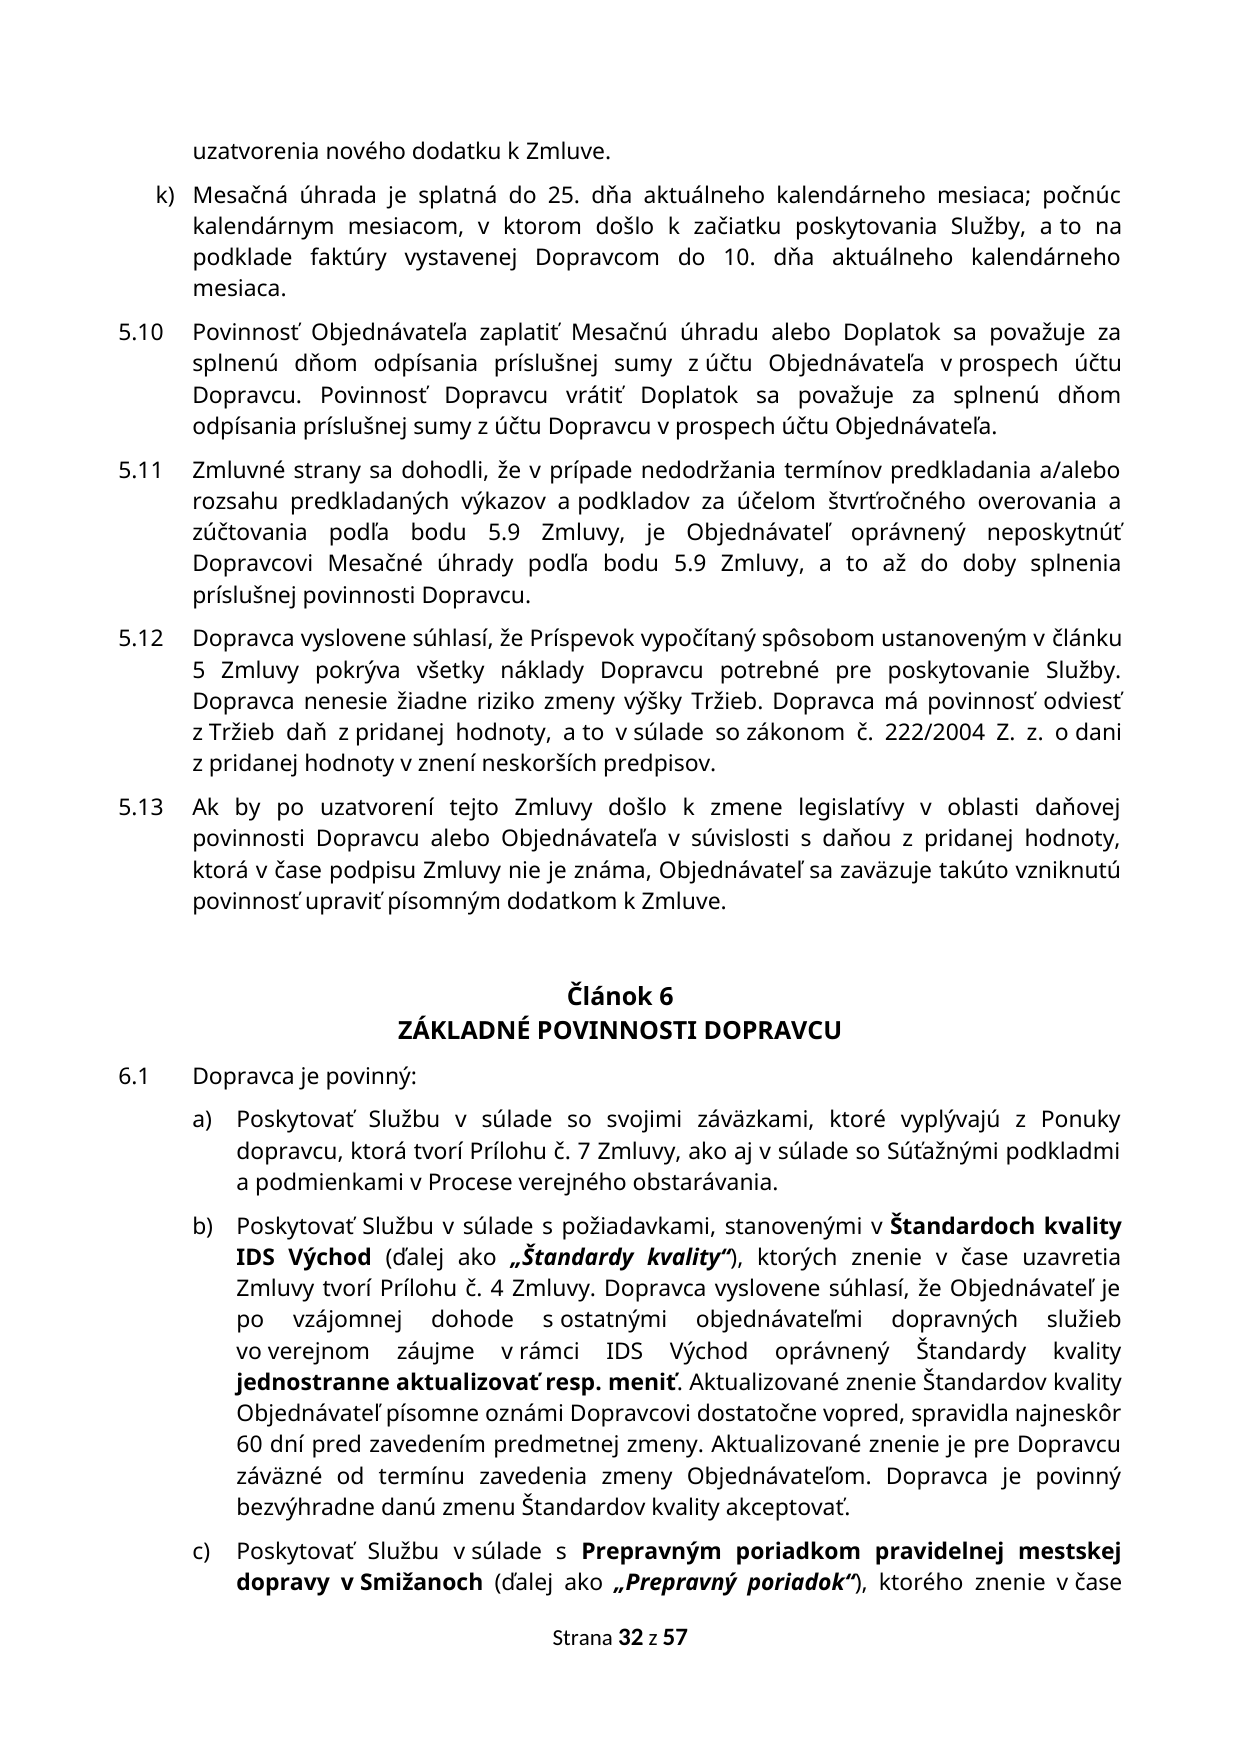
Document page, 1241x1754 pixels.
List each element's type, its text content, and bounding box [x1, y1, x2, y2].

subtitle Dopravca je povinný: [118, 1059, 1122, 1091]
subtitle Dopravca vyslovene súhlasí, že Príspevok vypočítaný spôsobom ustanoveným v článku 5 Zmluvy pokrýva všetky náklady Dopravcu potrebné pre poskytovanie Služby. Dopravca nenesie žiadne riziko zmeny výšky Tržieb. Dopravca má povinnosť odviesť z Tržieb daň z pridanej hodnoty, a to v súlade so zákonom č. 222/2004 Z. z. o dani z pridanej hodnoty v znení neskorších predpisov. [118, 622, 1122, 778]
subtitle ZÁKLADNÉ POVINNOSTI DOPRAVCU [118, 979, 1122, 1047]
list Poskytovať Službu v súlade so svojimi záväzkami, ktoré vyplývajú z Ponuky dopravcu, ktorá tvorí Prílohu č. 7 Zmluvy, ako aj v súlade so Súťažnými podkladmi a podmienkami v Procese verejného obstarávania. [192, 1103, 1122, 1197]
subtitle Ak by po uzatvorení tejto Zmluvy došlo k zmene legislatívy v oblasti daňovej povinnosti Dopravcu alebo Objednávateľa v súvislosti s daňou z pridanej hodnoty, ktorá v čase podpisu Zmluvy nie je známa, Objednávateľ sa zaväzuje takúto vzniknutú povinnosť upraviť písomným dodatkom k Zmluve. [118, 791, 1122, 916]
subtitle Povinnosť Objednávateľa zaplatiť Mesačnú úhradu alebo Doplatok sa považuje za splnenú dňom odpísania príslušnej sumy z účtu Objednávateľa v prospech účtu Dopravcu. Povinnosť Dopravcu vrátiť Doplatok sa považuje za splnenú dňom odpísania príslušnej sumy z účtu Dopravcu v prospech účtu Objednávateľa. [118, 316, 1122, 441]
subtitle Zmluvné strany sa dohodli, že v prípade nedodržania termínov predkladania a/alebo rozsahu predkladaných výkazov a podkladov za účelom štvrťročného overovania a zúčtovania podľa bodu 5.9 Zmluvy, je Objednávateľ oprávnený neposkytnúť Dopravcovi Mesačné úhrady podľa bodu 5.9 Zmluvy, a to až do doby splnenia príslušnej povinnosti Dopravcu. [118, 453, 1122, 610]
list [192, 1534, 1122, 1597]
list Poskytovať Službu v súlade s požiadavkami, stanovenými v Štandardoch kvality IDS Východ (ďalej ako „Štandardy kvality“), ktorých znenie v čase uzavretia Zmluvy tvorí Prílohu č. 4 Zmluvy. Dopravca vyslovene súhlasí, že Objednávateľ je po vzájomnej dohode s ostatnými objednávateľmi dopravných služieb vo verejnom záujme v rámci IDS Východ oprávnený Štandardy kvality jednostranne aktualizovať resp. meniť. Aktualizované znenie Štandardov kvality Objednávateľ písomne oznámi Dopravcovi dostatočne vopred, spravidla najneskôr 60 dní pred zavedením predmetnej zmeny. Aktualizované znenie je pre Dopravcu záväzné od termínu zavedenia zmeny Objednávateľom. Dopravca je povinný bezvýhradne danú zmenu Štandardov kvality akceptovať. [192, 1209, 1122, 1522]
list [192, 135, 1122, 166]
list Mesačná úhrada je splatná do 25. dňa aktuálneho kalendárneho mesiaca; počnúc kalendárnym mesiacom, v ktorom došlo k začiatku poskytovania Služby, a to na podklade faktúry vystavenej Dopravcom do 10. dňa aktuálneho kalendárneho mesiaca. [155, 178, 1122, 303]
